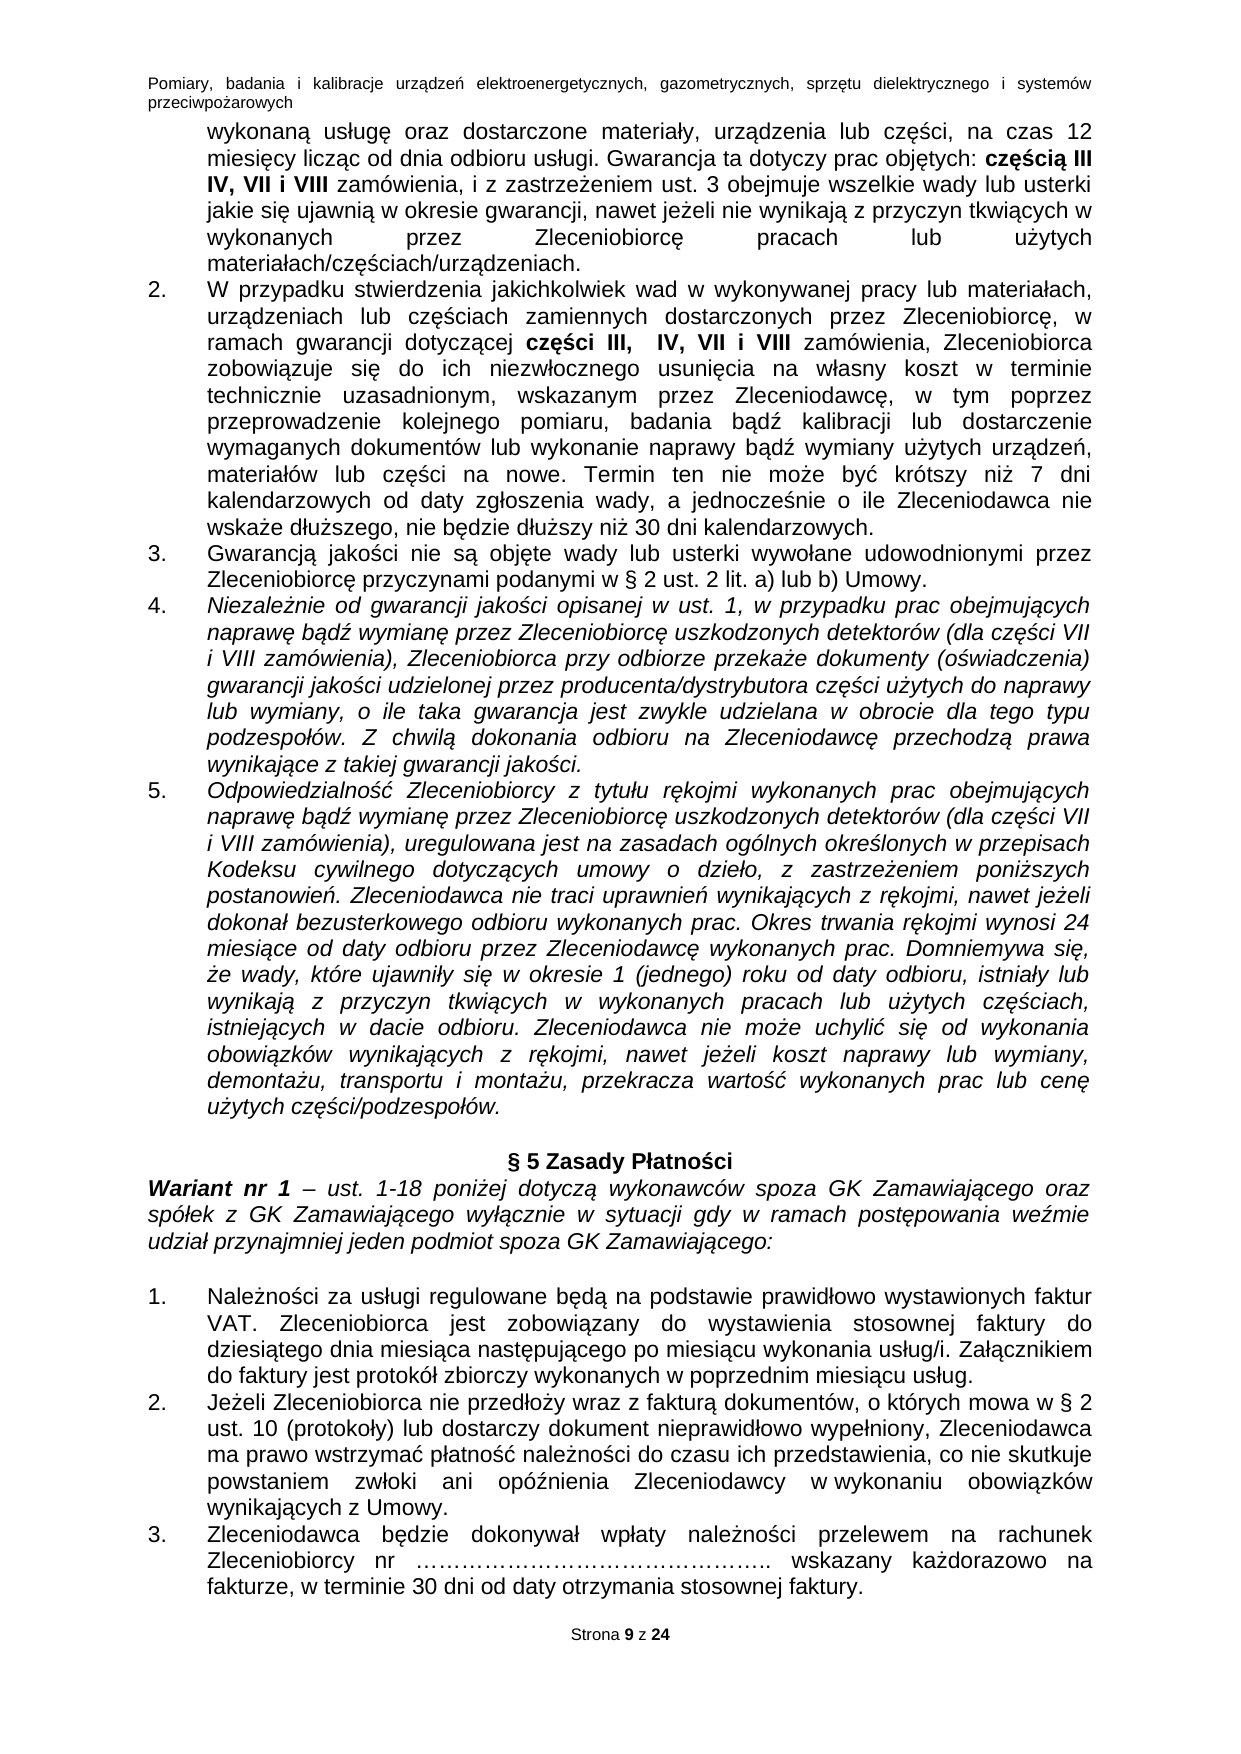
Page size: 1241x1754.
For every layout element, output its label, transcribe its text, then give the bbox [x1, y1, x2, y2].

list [148, 118, 1092, 276]
list Zleceniodawca będzie dokonywał wpłaty należności przelewem na rachunek Zleceniobiorcy nr ……………………………………….. wskazany każdorazowo na fakturze, w terminie 30 dni od daty otrzymania stosownej faktury. [148, 1521, 1092, 1599]
list Odpowiedzialność Zleceniobiorcy z tytułu rękojmi wykonanych prac obejmujących naprawę bądź wymianę przez Zleceniobiorcę uszkodzonych detektorów (dla części VII i VIII zamówienia), uregulowana jest na zasadach ogólnych określonych w przepisach Kodeksu cywilnego dotyczących umowy o dzieło, z zastrzeżeniem poniższych postanowień. Zleceniodawca nie traci uprawnień wynikających z rękojmi, nawet jeżeli dokonał bezusterkowego odbioru wykonanych prac. Okres trwania rękojmi wynosi 24 miesiące od daty odbioru przez Zleceniodawcę wykonanych prac. Domniemywa się, że wady, które ujawniły się w okresie 1 (jednego) roku od daty odbioru, istniały lub wynikają z przyczyn tkwiących w wykonanych pracach lub użytych częściach, istniejących w dacie odbioru. Zleceniodawca nie może uchylić się od wykonania obowiązków wynikających z rękojmi, nawet jeżeli koszt naprawy lub wymiany, demontażu, transportu i montażu, przekracza wartość wykonanych prac lub cenę użytych części/podzespołów. [148, 777, 1092, 1119]
list Należności za usługi regulowane będą na podstawie prawidłowo wystawionych faktur VAT. Zleceniobiorca jest zobowiązany do wystawienia stosownej faktury do dziesiątego dnia miesiąca następującego po miesiącu wykonania usług/i. Załącznikiem do faktury jest protokół zbiorczy wykonanych w poprzednim miesiącu usług. [148, 1283, 1092, 1389]
list W przypadku stwierdzenia jakichkolwiek wad w wykonywanej pracy lub materiałach, urządzeniach lub częściach zamiennych dostarczonych przez Zleceniobiorcę, w ramach gwarancji dotyczącej części III, IV, VII i VIII zamówienia, Zleceniobiorca zobowiązuje się do ich niezwłocznego usunięcia na własny koszt w terminie technicznie uzasadnionym, wskazanym przez Zleceniodawcę, w tym poprzez przeprowadzenie kolejnego pomiaru, badania bądź kalibracji lub dostarczenie wymaganych dokumentów lub wykonanie naprawy bądź wymiany użytych urządzeń, materiałów lub części na nowe. Termin ten nie może być krótszy niż 7 dni kalendarzowych od daty zgłoszenia wady, a jednocześnie o ile Zleceniodawca nie wskaże dłuższego, nie będzie dłuższy niż 30 dni kalendarzowych. [148, 276, 1092, 540]
list Niezależnie od gwarancji jakości opisanej w ust. 1, w przypadku prac obejmujących naprawę bądź wymianę przez Zleceniobiorcę uszkodzonych detektorów (dla części VII i VIII zamówienia), Zleceniobiorca przy odbiorze przekaże dokumenty (oświadczenia) gwarancji jakości udzielonej przez producenta/dystrybutora części użytych do naprawy lub wymiany, o ile taka gwarancja jest zwykle udzielana w obrocie dla tego typu podzespołów. Z chwilą dokonania odbioru na Zleceniodawcę przechodzą prawa wynikające z takiej gwarancji jakości. [148, 592, 1092, 777]
text Wariant nr 1 – ust. 1-18 poniżej dotyczą wykonawców spoza GK Zamawiającego oraz spółek z GK Zamawiającego wyłącznie w sytuacji gdy w ramach postępowania weźmie udział przynajmniej jeden podmiot spoza GK Zamawiającego: [148, 1175, 1092, 1254]
list Gwarancją jakości nie są objęte wady lub usterki wywołane udowodnionymi przez Zleceniobiorcę przyczynami podanymi w § 2 ust. 2 lit. a) lub b) Umowy. [148, 540, 1092, 592]
text § 5 Zasady Płatności [148, 1146, 1092, 1175]
list Jeżeli Zleceniobiorca nie przedłoży wraz z fakturą dokumentów, o których mowa w § 2 ust. 10 (protokoły) lub dostarczy dokument nieprawidłowo wypełniony, Zleceniodawca ma prawo wstrzymać płatność należności do czasu ich przedstawienia, co nie skutkuje powstaniem zwłoki ani opóźnienia Zleceniodawcy w wykonaniu obowiązków wynikających z Umowy. [148, 1389, 1092, 1521]
